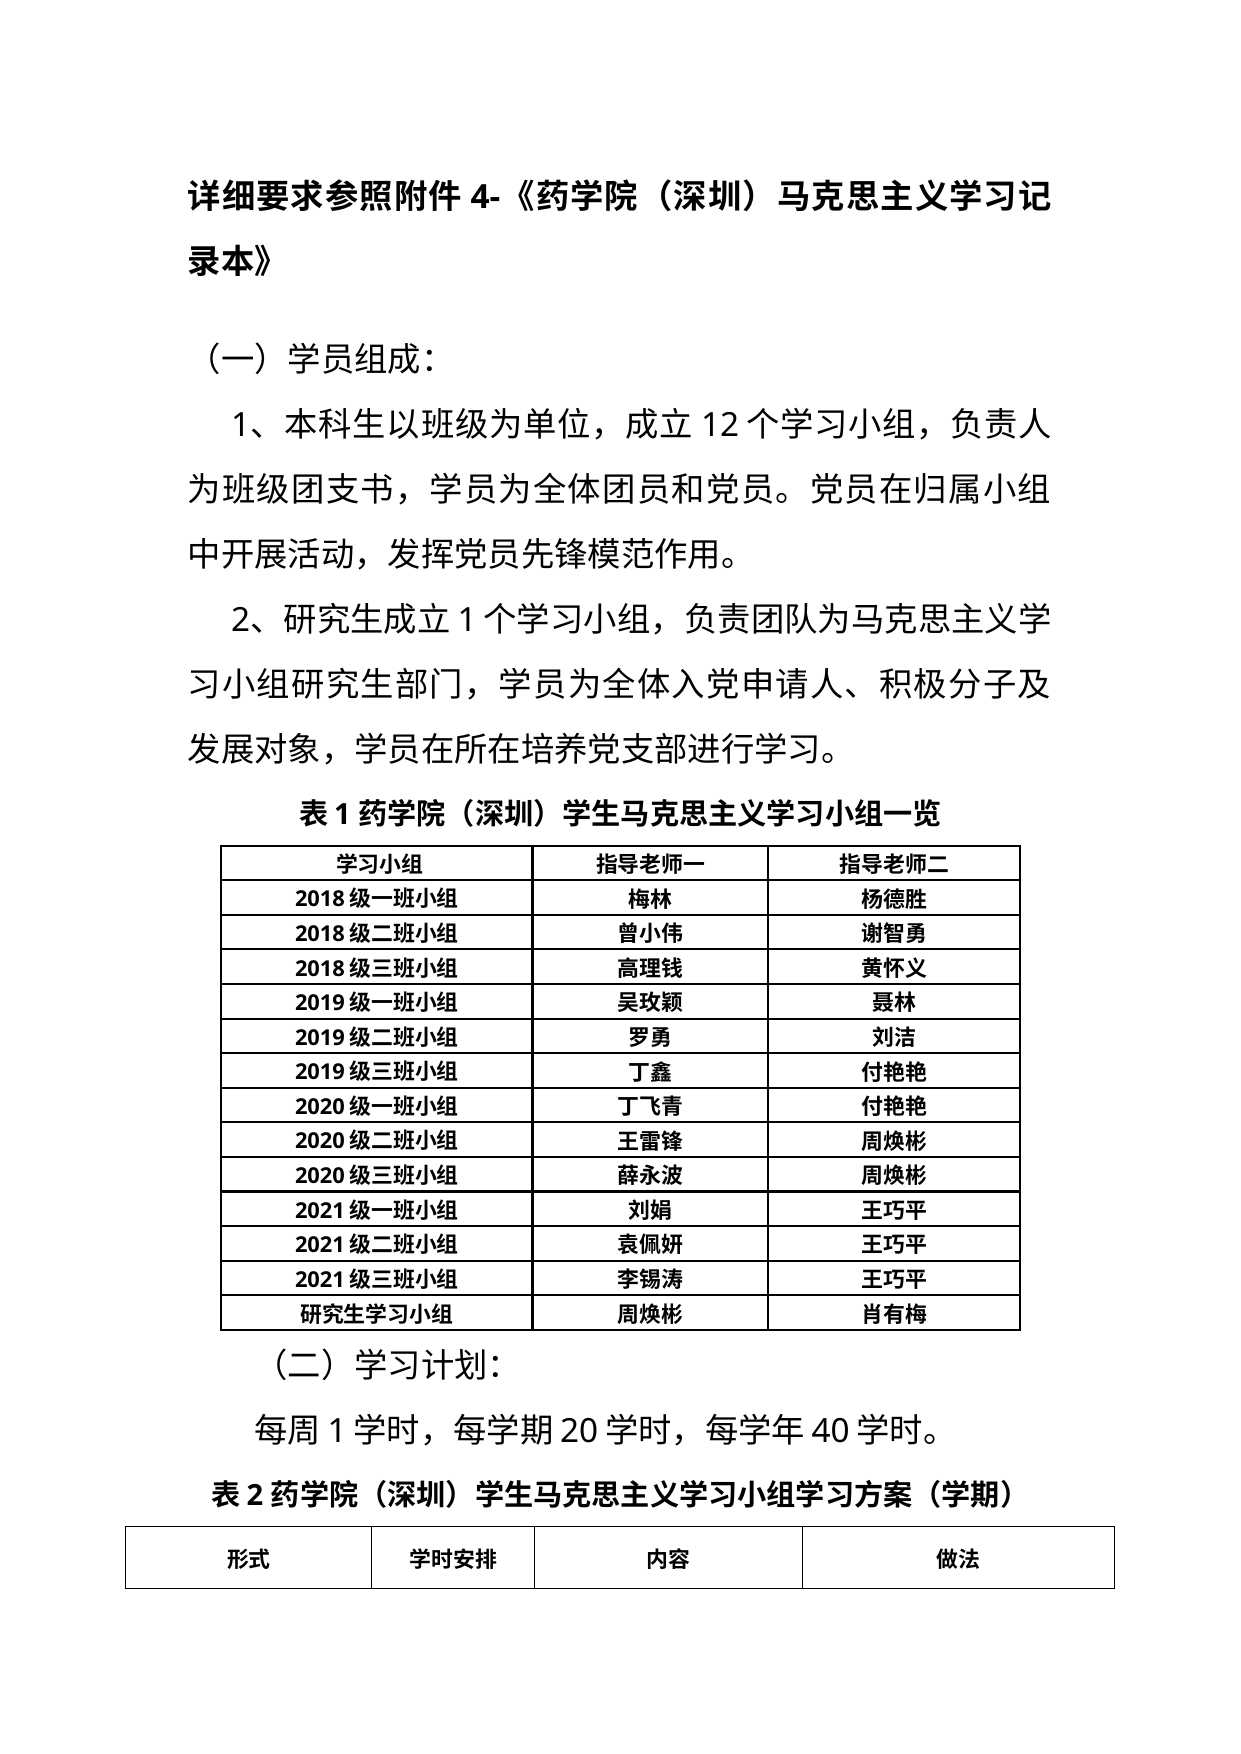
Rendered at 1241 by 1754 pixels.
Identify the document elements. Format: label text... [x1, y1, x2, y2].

table_cell 丁鑫 [534, 1054, 767, 1087]
table_header 做法 [803, 1527, 1114, 1588]
table_header 形式 [126, 1527, 371, 1588]
text 1、本科生以班级为单位，成立12个学习小组，负责人为班级团支书，学员为全体团员和党员。党员在归属小组中开展活动，发挥党员先锋模范作用。 [187, 389, 1053, 584]
table_cell 黄怀义 [769, 950, 1019, 983]
table_cell 2018级二班小组 [222, 916, 531, 948]
table_cell 2020级二班小组 [222, 1123, 531, 1156]
text （一）学员组成： [187, 324, 1053, 389]
table_cell 2019级二班小组 [222, 1020, 531, 1052]
text （二）学习计划： [187, 1331, 1053, 1396]
table_cell 2021级三班小组 [222, 1262, 531, 1294]
text 2、研究生成立1个学习小组，负责团队为马克思主义学习小组研究生部门，学员为全体入党申请人、积极分子及发展对象，学员在所在培养党支部进行学习。 [187, 584, 1053, 779]
table_cell 周焕彬 [534, 1296, 767, 1329]
table_cell 付艳艳 [769, 1089, 1019, 1121]
table_cell 谢智勇 [769, 916, 1019, 948]
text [187, 162, 1053, 292]
table_cell 聂林 [769, 985, 1019, 1017]
table_cell 杨德胜 [769, 881, 1019, 914]
table_header 指导老师一 [534, 847, 767, 879]
table_header 学时安排 [372, 1527, 534, 1588]
table_cell 2021级二班小组 [222, 1227, 531, 1259]
table_cell 2018级一班小组 [222, 881, 531, 914]
table_cell 2020级一班小组 [222, 1089, 531, 1121]
table_cell 吴玫颖 [534, 985, 767, 1017]
table_cell 王巧平 [769, 1227, 1019, 1259]
table_cell 王巧平 [769, 1262, 1019, 1294]
table_cell 曾小伟 [534, 916, 767, 948]
table_cell 梅林 [534, 881, 767, 914]
table_header 内容 [535, 1527, 802, 1588]
table_cell 2020级三班小组 [222, 1158, 531, 1190]
table_cell 袁佩妍 [534, 1227, 767, 1259]
table_header 学习小组 [222, 847, 531, 879]
table_cell 2019级一班小组 [222, 985, 531, 1017]
text 表1 药学院（深圳）学生马克思主义学习小组一览 [187, 779, 1053, 844]
table_cell 王雷锋 [534, 1123, 767, 1156]
table_cell 刘娟 [534, 1193, 767, 1225]
table_cell 高理钱 [534, 950, 767, 983]
table_cell 研究生学习小组 [222, 1296, 531, 1329]
table_cell 肖有梅 [769, 1296, 1019, 1329]
table_cell 刘洁 [769, 1020, 1019, 1052]
text 每周1学时，每学期20学时，每学年40学时。 [187, 1396, 1053, 1461]
table_cell 周焕彬 [769, 1123, 1019, 1156]
table_cell 2018级三班小组 [222, 950, 531, 983]
table_cell 李锡涛 [534, 1262, 767, 1294]
text 表2 药学院（深圳）学生马克思主义学习小组学习方案（学期） [187, 1461, 1053, 1526]
table_cell 王巧平 [769, 1193, 1019, 1225]
table_cell 付艳艳 [769, 1054, 1019, 1087]
table_header 指导老师二 [769, 847, 1019, 879]
table_cell 2021级一班小组 [222, 1193, 531, 1225]
table_cell 丁飞青 [534, 1089, 767, 1121]
table_cell 2019级三班小组 [222, 1054, 531, 1087]
table_cell 周焕彬 [769, 1158, 1019, 1190]
table_cell 罗勇 [534, 1020, 767, 1052]
table_cell 薛永波 [534, 1158, 767, 1190]
